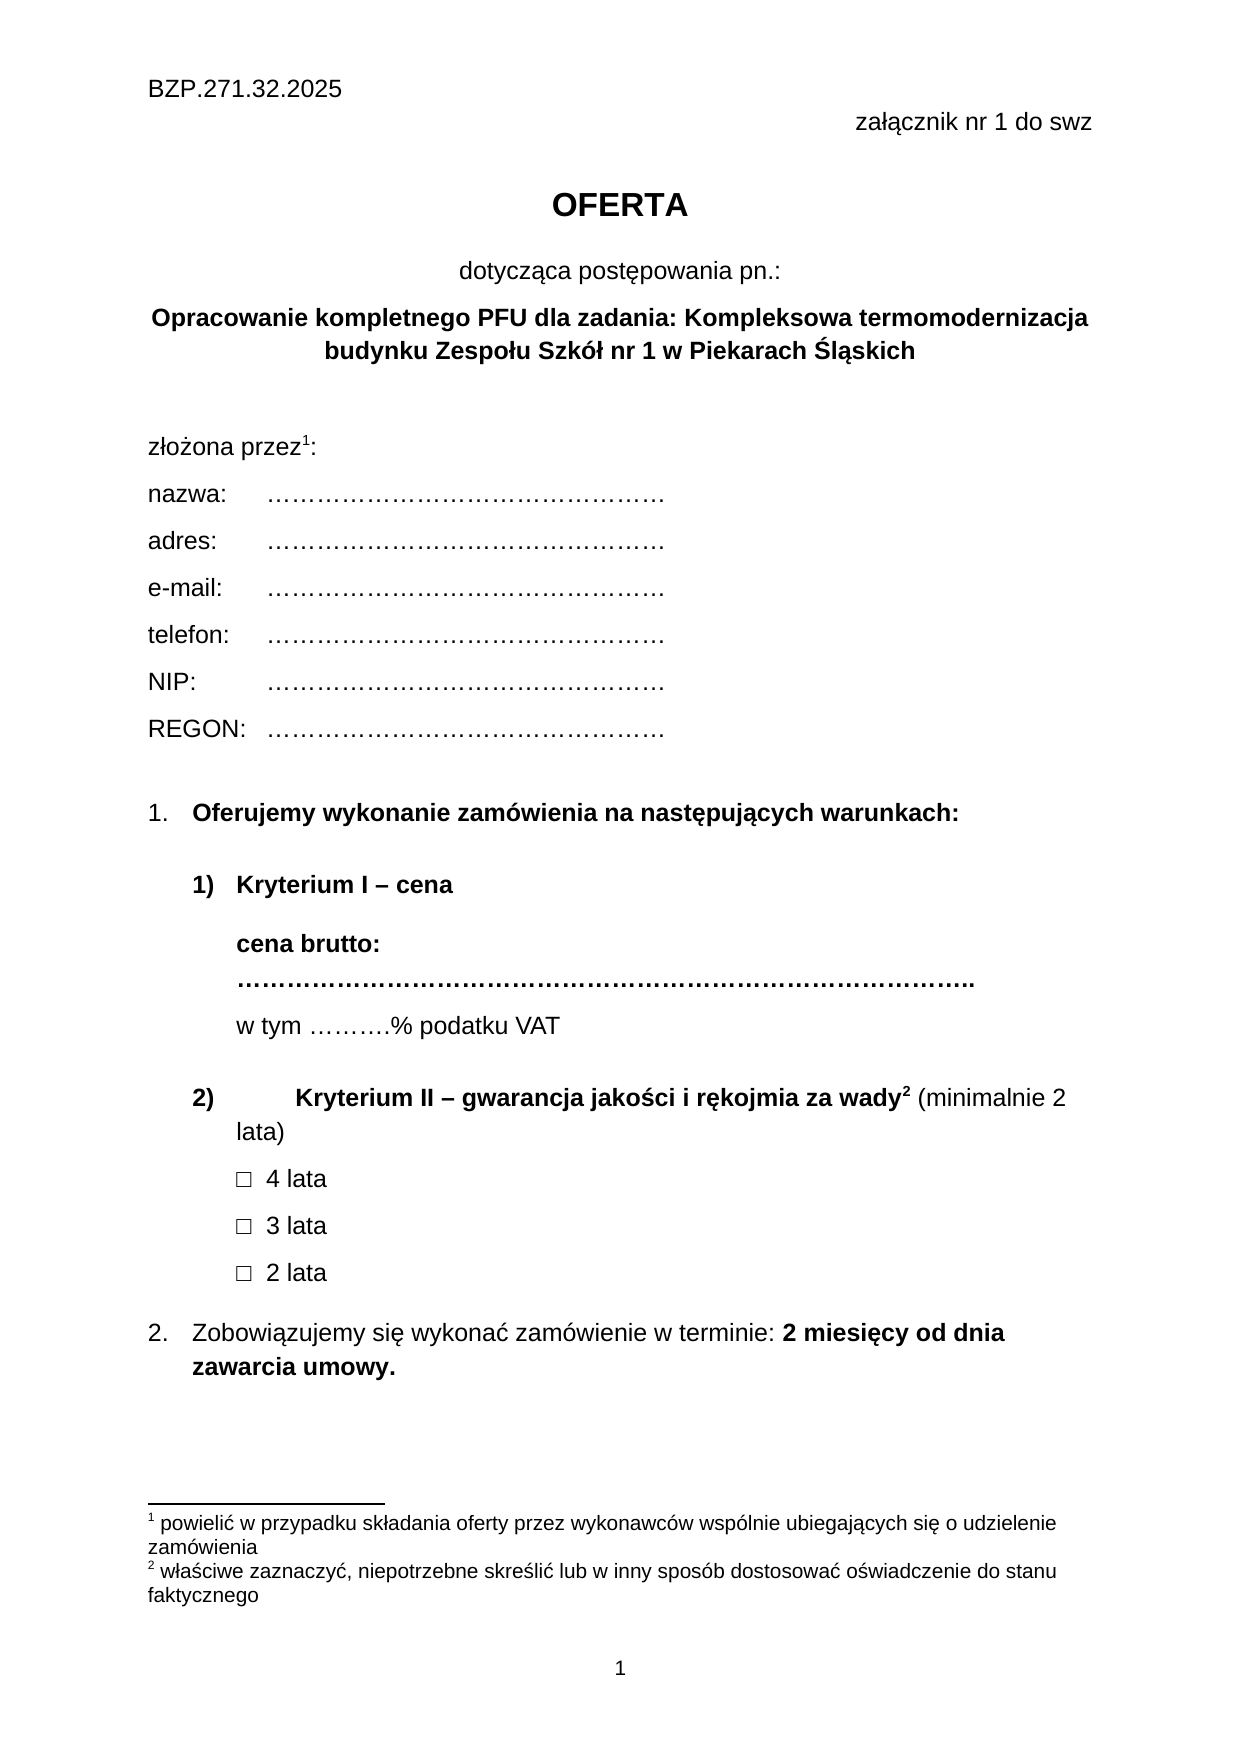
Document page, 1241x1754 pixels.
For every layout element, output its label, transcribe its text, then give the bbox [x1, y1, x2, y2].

text cena brutto: …………………………………………………………………………….. [236, 929, 1093, 993]
text adres: ………………………………………… [148, 526, 1093, 554]
list Oferujemy wykonanie zamówienia na następujących warunkach: [148, 798, 1093, 827]
text telefon: ………………………………………… [148, 619, 1093, 648]
text w tym ……….% podatku VAT [236, 1011, 1093, 1040]
text Opracowanie kompletnego PFU dla zadania: Kompleksowa termomodernizacja budynku Zespołu Szkół nr 1 w Piekarach Śląskich [148, 303, 1093, 365]
text □ 4 lata [236, 1164, 1093, 1193]
text REGON: ………………………………………… [148, 713, 1093, 742]
text nazwa: ………………………………………… [148, 479, 1093, 507]
text e-mail: ………………………………………… [148, 573, 1093, 601]
text dotycząca postępowania pn.: [148, 256, 1093, 285]
list Kryterium II – gwarancja jakości i rękojmia za wady (minimalnie 2 lata) [192, 1083, 1093, 1146]
text złożona przez: [148, 432, 1093, 460]
list Zobowiązujemy się wykonać zamówienie w terminie: 2 miesięcy od dnia zawarcia umowy. [148, 1318, 1093, 1381]
text OFERTA [148, 185, 1093, 223]
list Kryterium I – cena [192, 870, 1093, 899]
text □ 3 lata [236, 1211, 1093, 1240]
text NIP: ………………………………………… [148, 667, 1093, 695]
text □ 2 lata [236, 1258, 1093, 1287]
